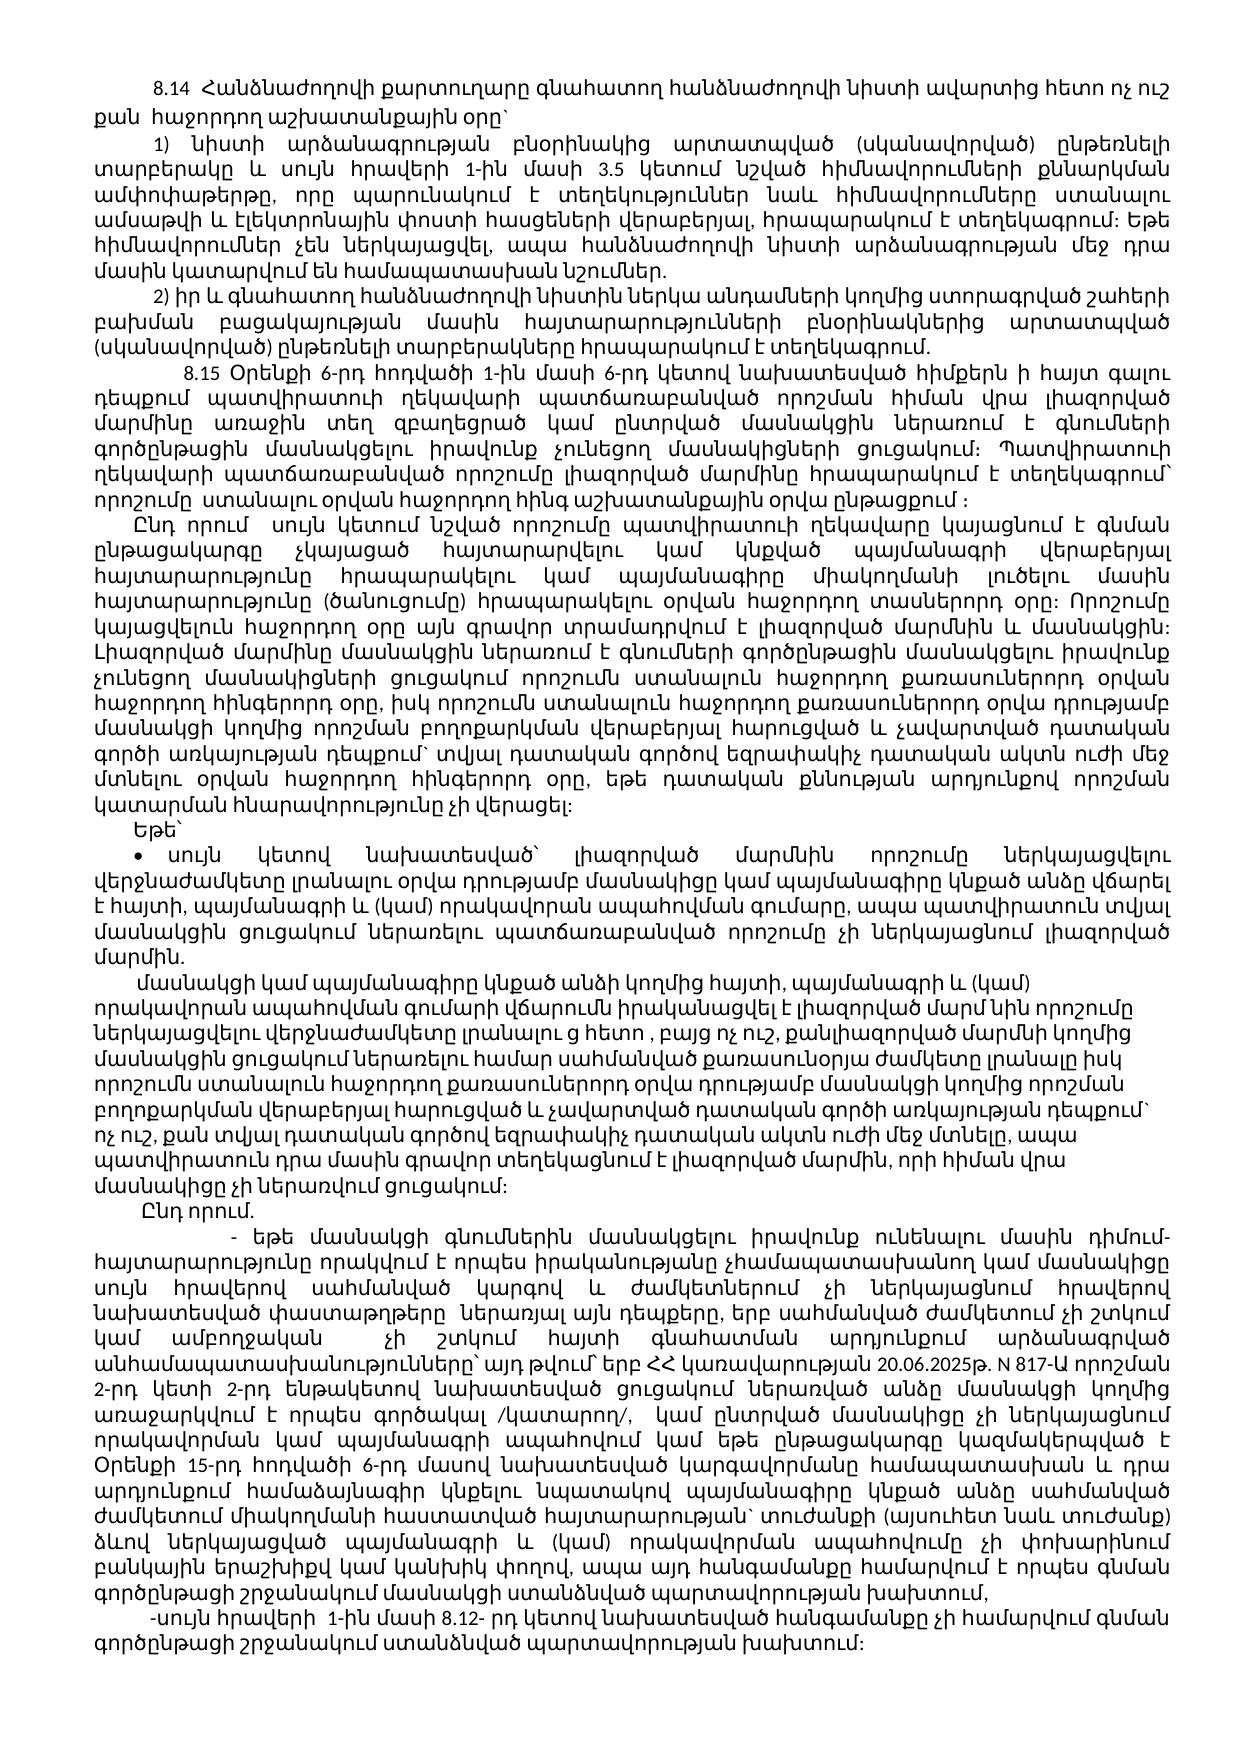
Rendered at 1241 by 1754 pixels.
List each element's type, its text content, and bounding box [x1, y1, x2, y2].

text Ընդ որում սույն կետում նշված որոշումը պատվիրատուի ղեկավարը կայացնում է գնման ընթացակարգը չկայացած հայտարարվելու կամ կնքված պայմանագրի վերաբերյալ հայտարարությունը հրապարակելու կամ պայմանագիրը միակողմանի լուծելու մասին հայտարարությունը (ծանուցումը) հրապարակելու օրվան հաջորդող տասներորդ օրը: Որոշումը կայացվելուն հաջորդող օրը այն գրավոր տրամադրվում է լիազորված մարմնին և մասնակցին: Լիազորված մարմինը մասնակցին ներառում է գնումների գործընթացին մասնակցելու իրավունք չունեցող մասնակիցների ցուցակում որոշումն ստանալուն հաջորդող քառասուներորդ օրվան հաջորդող հինգերորդ օրը, իսկ որոշումն ստանալուն հաջորդող քառասուներորդ օրվա դրությամբ մասնակցի կողմից որոշման բողոքարկման վերաբերյալ հարուցված և չավարտված դատական գործի առկայության դեպքում` տվյալ դատական գործով եզրափակիչ դատական ակտն ուժի մեջ մտնելու օրվան հաջորդող հինգերորդ օրը, եթե դատական քննության արդյունքով որոշման կատարման հնարավորությունը չի վերացել: [94, 512, 1171, 817]
text 2) իր և գնահատող հանձնաժողովի նիստին ներկա անդամների կողմից ստորագրված շահերի բախման բացակայության մասին հայտարարությունների բնօրինակներից արտատպված (սկանավորված) ընթեռնելի տարբերակները հրապարակում է տեղեկագրում. [94, 283, 1171, 360]
text • սույն կետով նախատեսված՝ լիազորված մարմնին որոշումը ներկայացվելու վերջնաժամկետը լրանալու օրվա դրությամբ մասնակիցը կամ պայմանագիրը կնքած անձը վճարել է հայտի, պայմանագրի և (կամ) որակավորան ապահովման գումարը, ապա պատվիրատուն տվյալ մասնակցին ցուցակում ներառելու պատճառաբանված որոշումը չի ներկայացնում լիազորված մարմին. [94, 843, 1171, 970]
text մասնակցի կամ պայմանագիրը կնքած անձի կողմից հայտի, պայմանագրի և (կամ) որակավորան ապահովման գումարի վճարումն իրականացվել է լիազորված մարմ նին որոշումը ներկայացվելու վերջնաժամկետը լրանալու ց հետո , բայց ոչ ուշ, քանլիազորված մարմնի կողմից մասնակցին ցուցակում ներառելու համար սահմանված քառասունօրյա ժամկետը լրանալը իսկ որոշումն ստանալուն հաջորդող քառասուներորդ օրվա դրությամբ մասնակցի կողմից որոշման բողոքարկման վերաբերյալ հարուցված և չավարտված դատական գործի առկայության դեպքում` ոչ ուշ, քան տվյալ դատական գործով եզրափակիչ դատական ակտն ուժի մեջ մտնելը, ապա պատվիրատուն դրա մասին գրավոր տեղեկացնում է լիազորված մարմին, որի հիման վրա մասնակիցը չի ներառվում ցուցակում: [94, 970, 1171, 1198]
text Եթե՝ [94, 817, 1171, 843]
text 1) նիստի արձանագրության բնօրինակից արտատպված (սկանավորված) ընթեռնելի տարբերակը և սույն հրավերի 1-ին մասի 3.5 կետում նշված հիմնավորումների քննարկման ամփոփաթերթը, որը պարունակում է տեղեկություններ նաև հիմնավորումները ստանալու ամսաթվի և էլեկտրոնային փոստի հասցեների վերաբերյալ, հրապարակում է տեղեկագրում: Եթե հիմնավորումներ չեն ներկայացվել, ապա հանձնաժողովի նիստի արձանագրության մեջ դրա մասին կատարվում են համապատասխան նշումներ. [94, 131, 1171, 283]
text Ընդ որում. [94, 1198, 1171, 1224]
text -սույն հրավերի 1-ին մասի 8.12- րդ կետով նախատեսված հանգամանքը չի համարվում գնման գործընթացի շրջանակում ստանձնված պարտավորության խախտում: [94, 1605, 1171, 1656]
text 8.15 Օրենքի 6-րդ հոդվածի 1-ին մասի 6-րդ կետով նախատեսված հիմքերն ի հայտ գալու դեպքում պատվիրատուի ղեկավարի պատճառաբանված որոշման հիման վրա լիազորված մարմինը առաջին տեղ զբաղեցրած կամ ընտրված մասնակցին ներառում է գնումների գործընթացին մասնակցելու իրավունք չունեցող մասնակիցների ցուցակում։ Պատվիրատուի ղեկավարի պատճառաբանված որոշումը լիազորված մարմինը հրապարակում է տեղեկագրում՝ որոշումը ստանալու օրվան հաջորդող հինգ աշխատանքային օրվա ընթացքում ։ [94, 360, 1171, 512]
text - եթե մասնակցի գնումներին մասնակցելու իրավունք ունենալու մասին դիմում-հայտարարությունը որակվում է որպես իրականությանը չհամապատասխանող կամ մասնակիցը սույն հրավերով սահմանված կարգով և ժամկետներում չի ներկայացնում հրավերով նախատեսված փաստաթղթերը ներառյալ այն դեպքերը, երբ սահմանված ժամկետում չի շտկում կամ ամբողջական չի շտկում հայտի գնահատման արդյունքում արձանագրված անհամապատասխանությունները՝ այդ թվում՝ երբ ՀՀ կառավարության 20.06.2025թ. N 817-Ա որոշման 2-րդ կետի 2-րդ ենթակետով նախատեսված ցուցակում ներառված անձը մասնակցի կողմից առաջարկվում է որպես գործակալ /կատարող/, կամ ընտրված մասնակիցը չի ներկայացնում որակավորման կամ պայմանագրի ապահովում կամ եթե ընթացակարգը կազմակերպված է Օրենքի 15-րդ հոդվածի 6-րդ մասով նախատեսված կարգավորմանը համապատասխան և դրա արդյունքում համաձայնագիր կնքելու նպատակով պայմանագիրը կնքած անձը սահմանված ժամկետում միակողմանի հաստատված հայտարարության` տուժանքի (այսուհետ նաև տուժանք) ձևով ներկայացված պայմանագրի և (կամ) որակավորման ապահովումը չի փոխարինում բանկային երաշխիքվ կամ կանխիկ փողով, ապա այդ հանգամանքը համարվում է որպես գնման գործընթացի շրջանակում մասնակցի ստանձնված պարտավորության խախտում, [94, 1224, 1171, 1605]
text 8.14 Հանձնաժողովի քարտուղարը գնահատող հանձնաժողովի նիստի ավարտից հետո ոչ ուշ քան հաջորդող աշխատանքային օրը` [94, 75, 1171, 131]
